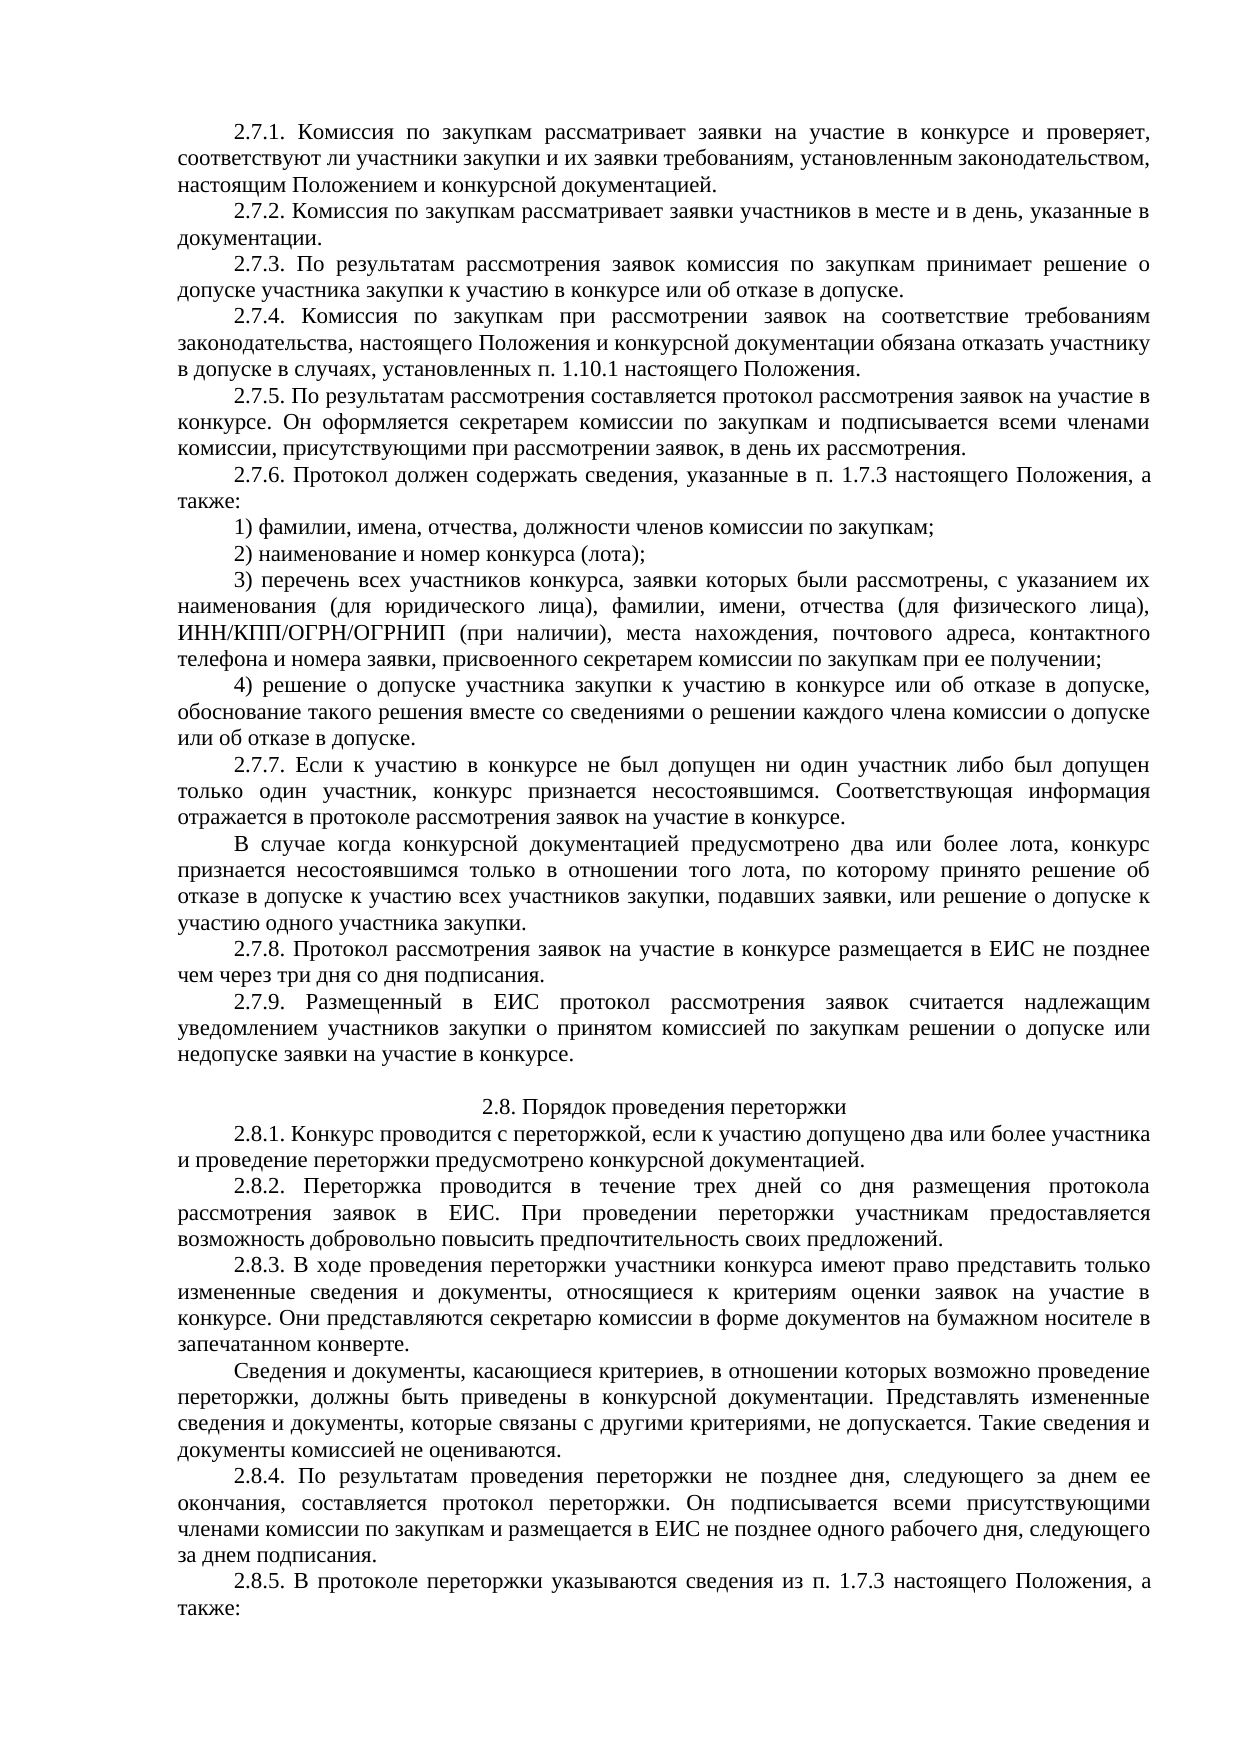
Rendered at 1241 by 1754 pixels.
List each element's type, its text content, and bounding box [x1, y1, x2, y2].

text 2.7.1. Комиссия по закупкам рассматривает заявки на участие в конкурсе и проверяет, соответствуют ли участники закупки и их заявки требованиям, установленным законодательством, настоящим Положением и конкурсной документацией. [177, 118, 1152, 197]
text Сведения и документы, касающиеся критериев, в отношении которых возможно проведение переторжки, должны быть приведены в конкурсной документации. Представлять измененные сведения и документы, которые связаны с другими критериями, не допускается. Такие сведения и документы комиссией не оцениваются. [177, 1357, 1152, 1462]
text 2.7.9. Размещенный в ЕИС протокол рассмотрения заявок считается надлежащим уведомлением участников закупки о принятом комиссией по закупкам решении о допуске или недопуске заявки на участие в конкурсе. [177, 988, 1152, 1067]
text 2.7.4. Комиссия по закупкам при рассмотрении заявок на соответствие требованиям законодательства, настоящего Положения и конкурсной документации обязана отказать участнику в допуске в случаях, установленных п. 1.10.1 настоящего Положения. [177, 303, 1152, 382]
text 2.8.2. Переторжка проводится в течение трех дней со дня размещения протокола рассмотрения заявок в ЕИС. При проведении переторжки участникам предоставляется возможность добровольно повысить предпочтительность своих предложений. [177, 1172, 1152, 1251]
text 2.8.1. Конкурс проводится с переторжкой, если к участию допущено два или более участника и проведение переторжки предусмотрено конкурсной документацией. [177, 1119, 1152, 1172]
text 2.7.6. Протокол должен содержать сведения, указанные в п. 1.7.3 настоящего Положения, а также: [177, 461, 1152, 513]
text 2.8.4. По результатам проведения переторжки не позднее дня, следующего за днем ее окончания, составляется протокол переторжки. Он подписывается всеми присутствующими членами комиссии по закупкам и размещается в ЕИС не позднее одного рабочего дня, следующего за днем подписания. [177, 1462, 1152, 1568]
text 2.8.5. В протоколе переторжки указываются сведения из п. 1.7.3 настоящего Положения, а также: [177, 1568, 1152, 1620]
text 2.8.3. В ходе проведения переторжки участники конкурса имеют право представить только измененные сведения и документы, относящиеся к критериям оценки заявок на участие в конкурсе. Они представляются секретарю комиссии в форме документов на бумажном носителе в запечатанном конверте. [177, 1251, 1152, 1357]
text 1) фамилии, имена, отчества, должности членов комиссии по закупкам; [177, 513, 1152, 540]
text 3) перечень всех участников конкурса, заявки которых были рассмотрены, с указанием их наименования (для юридического лица), фамилии, имени, отчества (для физического лица), ИНН/КПП/ОГРН/ОГРНИП (при наличии), места нахождения, почтового адреса, контактного телефона и номера заявки, присвоенного секретарем комиссии по закупкам при ее получении; [177, 566, 1152, 672]
text 2.7.2. Комиссия по закупкам рассматривает заявки участников в месте и в день, указанные в документации. [177, 197, 1152, 250]
text В случае когда конкурсной документацией предусмотрено два или более лота, конкурс признается несостоявшимся только в отношении того лота, по которому принято решение об отказе в допуске к участию всех участников закупки, подавших заявки, или решение о допуске к участию одного участника закупки. [177, 830, 1152, 935]
text 2.8. Порядок проведения переторжки [177, 1093, 1152, 1119]
text 2.7.3. По результатам рассмотрения заявок комиссия по закупкам принимает решение о допуске участника закупки к участию в конкурсе или об отказе в допуске. [177, 250, 1152, 303]
text 2.7.7. Если к участию в конкурсе не был допущен ни один участник либо был допущен только один участник, конкурс признается несостоявшимся. Соответствующая информация отражается в протоколе рассмотрения заявок на участие в конкурсе. [177, 751, 1152, 830]
text 2) наименование и номер конкурса (лота); [177, 540, 1152, 566]
text 4) решение о допуске участника закупки к участию в конкурсе или об отказе в допуске, обоснование такого решения вместе со сведениями о решении каждого члена комиссии о допуске или об отказе в допуске. [177, 672, 1152, 751]
text 2.7.5. По результатам рассмотрения составляется протокол рассмотрения заявок на участие в конкурсе. Он оформляется секретарем комиссии по закупкам и подписывается всеми членами комиссии, присутствующими при рассмотрении заявок, в день их рассмотрения. [177, 382, 1152, 461]
text 2.7.8. Протокол рассмотрения заявок на участие в конкурсе размещается в ЕИС не позднее чем через три дня со дня подписания. [177, 935, 1152, 988]
